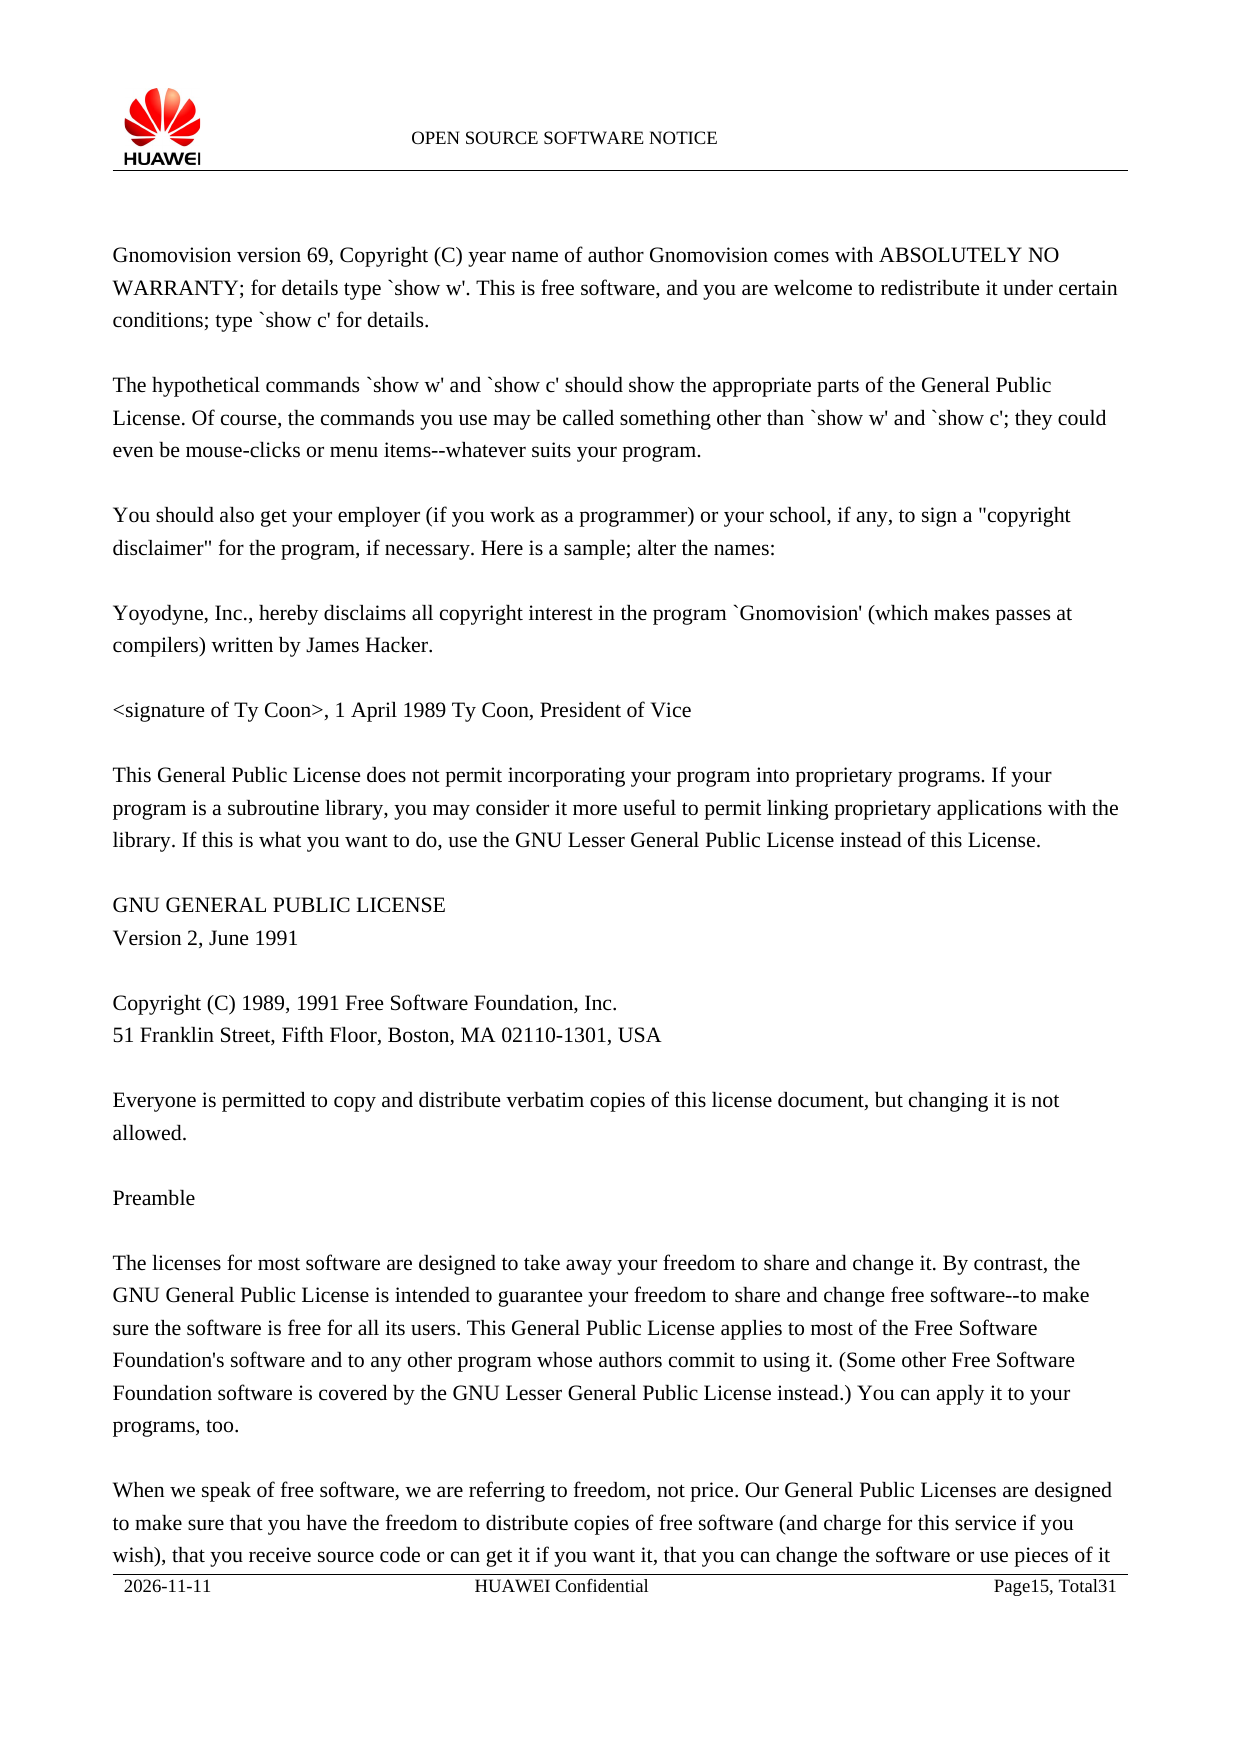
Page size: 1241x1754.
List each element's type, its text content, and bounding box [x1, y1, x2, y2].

picture [124, 88, 201, 165]
